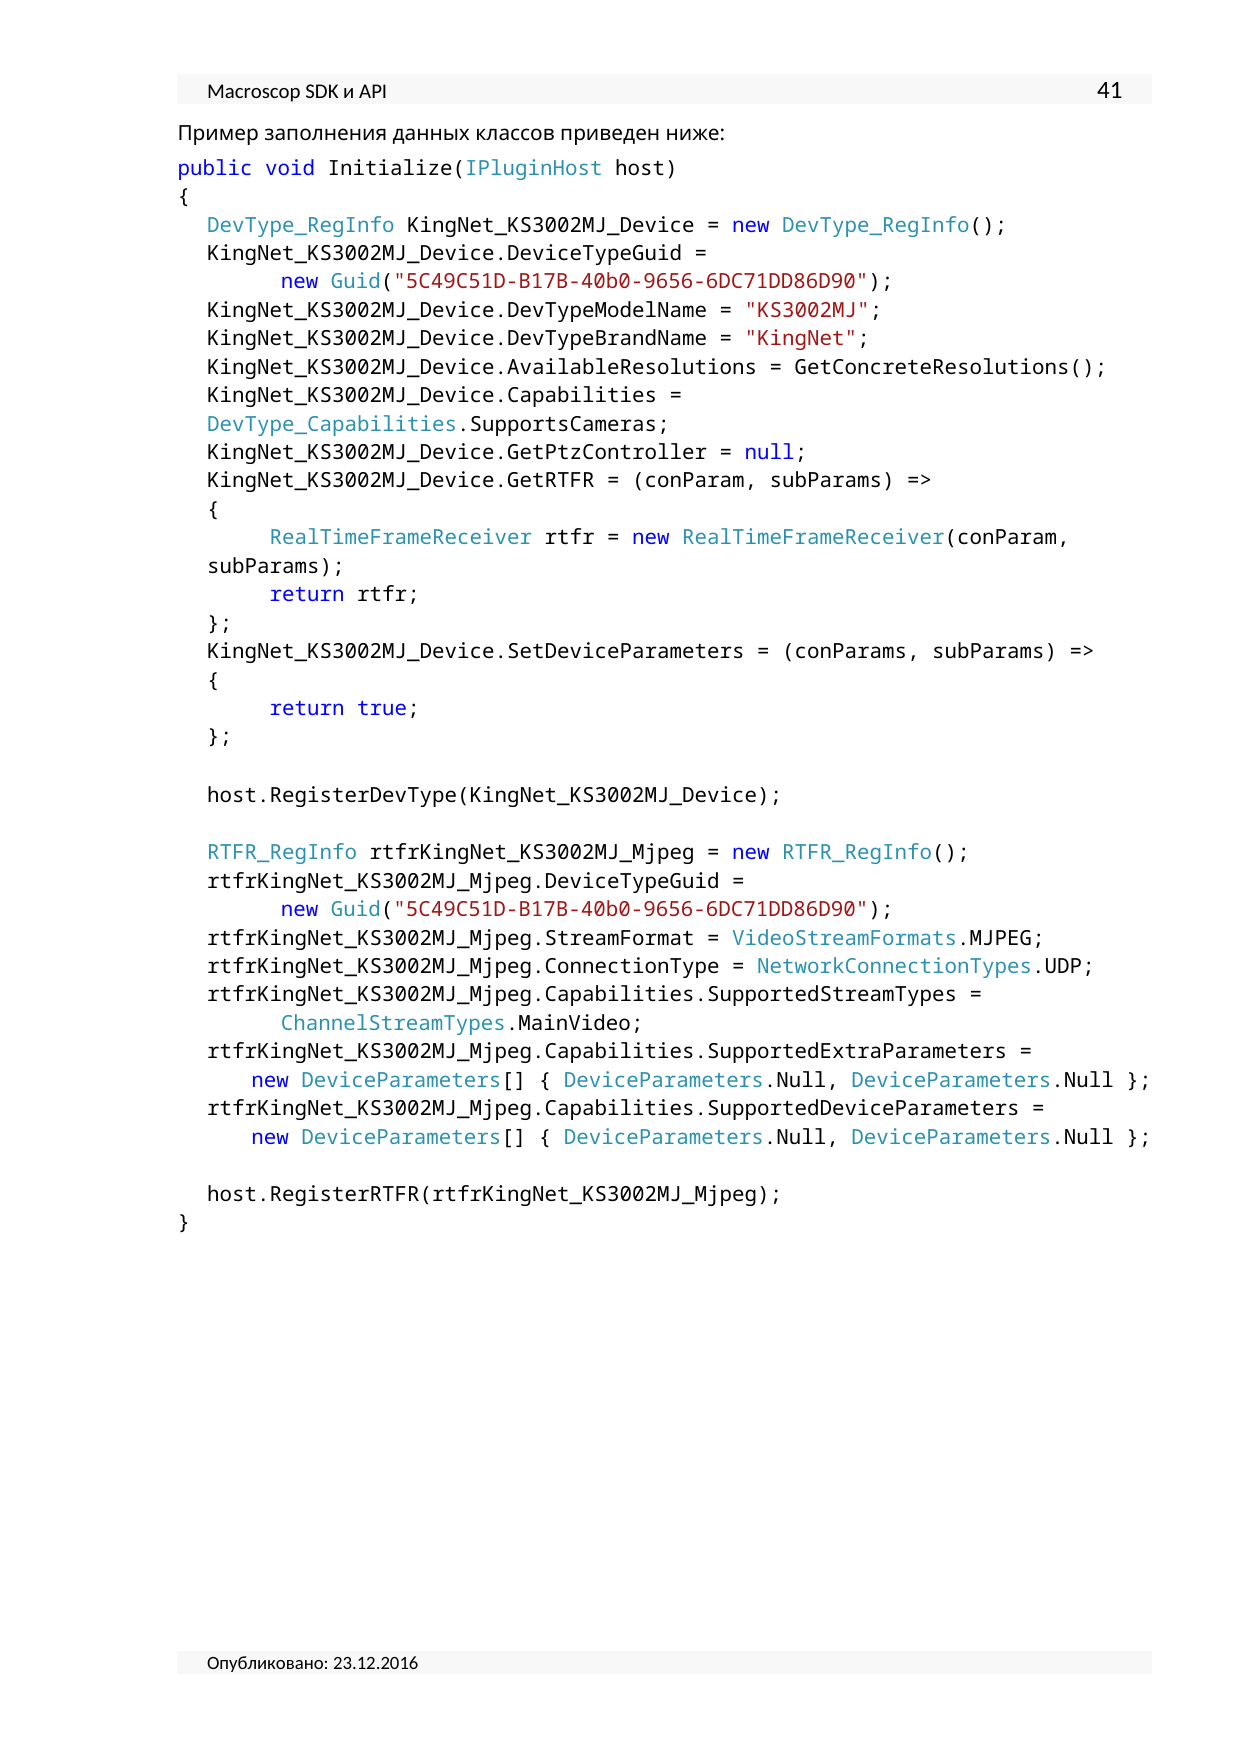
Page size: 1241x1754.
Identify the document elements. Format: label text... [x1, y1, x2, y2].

text DevType_RegInfo KingNet_KS3002MJ_Device = new DevType_RegInfo(); [207, 210, 1152, 238]
text KingNet_KS3002MJ_Device.GetRTFR = (conParam, subParams) => [207, 466, 1152, 494]
text KingNet_KS3002MJ_Device.Capabilities = DevType_Capabilities.SupportsCameras; [207, 380, 1152, 437]
text rtfrKingNet_KS3002MJ_Mjpeg.StreamFormat = VideoStreamFormats.MJPEG; [207, 923, 1152, 951]
text } [177, 1207, 1152, 1236]
text { [207, 665, 1152, 693]
text }; [207, 722, 1152, 750]
text rtfrKingNet_KS3002MJ_Mjpeg.Capabilities.SupportedExtraParameters = [207, 1036, 1152, 1065]
text { [177, 181, 1152, 210]
text return rtfr; [207, 579, 1152, 608]
text new Guid("5C49C51D-B17B-40b0-9656-6DC71DD86D90"); [207, 894, 1152, 923]
text rtfrKingNet_KS3002MJ_Mjpeg.Capabilities.SupportedStreamTypes = [207, 979, 1152, 1008]
text }; [207, 608, 1152, 636]
text host.RegisterRTFR(rtfrKingNet_KS3002MJ_Mjpeg); [207, 1179, 1152, 1207]
text rtfrKingNet_KS3002MJ_Mjpeg.ConnectionType = NetworkConnectionTypes.UDP; [207, 951, 1152, 979]
text new DeviceParameters[] { DeviceParameters.Null, DeviceParameters.Null }; [207, 1065, 1152, 1093]
text KingNet_KS3002MJ_Device.SetDeviceParameters = (conParams, subParams) => [207, 636, 1152, 665]
text KingNet_KS3002MJ_Device.AvailableResolutions = GetConcreteResolutions(); [207, 352, 1152, 380]
text host.RegisterDevType(KingNet_KS3002MJ_Device); [207, 781, 1152, 809]
text KingNet_KS3002MJ_Device.DevTypeBrandName = "KingNet"; [207, 323, 1152, 352]
text ChannelStreamTypes.MainVideo; [207, 1008, 1152, 1036]
text Пример заполнения данных классов приведен ниже: [177, 118, 1152, 147]
text return true; [207, 693, 1152, 722]
text KingNet_KS3002MJ_Device.DevTypeModelName = "KS3002MJ"; [207, 295, 1152, 323]
text new DeviceParameters[] { DeviceParameters.Null, DeviceParameters.Null }; [207, 1122, 1152, 1150]
text RealTimeFrameReceiver rtfr = new RealTimeFrameReceiver(conParam, subParams); [207, 522, 1152, 579]
text KingNet_KS3002MJ_Device.GetPtzController = null; [207, 437, 1152, 466]
text rtfrKingNet_KS3002MJ_Mjpeg.Capabilities.SupportedDeviceParameters = [207, 1093, 1152, 1122]
text KingNet_KS3002MJ_Device.DeviceTypeGuid = [207, 238, 1152, 267]
text { [207, 494, 1152, 522]
text RTFR_RegInfo rtfrKingNet_KS3002MJ_Mjpeg = new RTFR_RegInfo(); rtfrKingNet_KS3002MJ_Mjpeg.DeviceTypeGuid = [207, 837, 1152, 894]
text new Guid("5C49C51D-B17B-40b0-9656-6DC71DD86D90"); [207, 267, 1152, 295]
text public void Initialize(IPluginHost host) [177, 153, 1152, 181]
